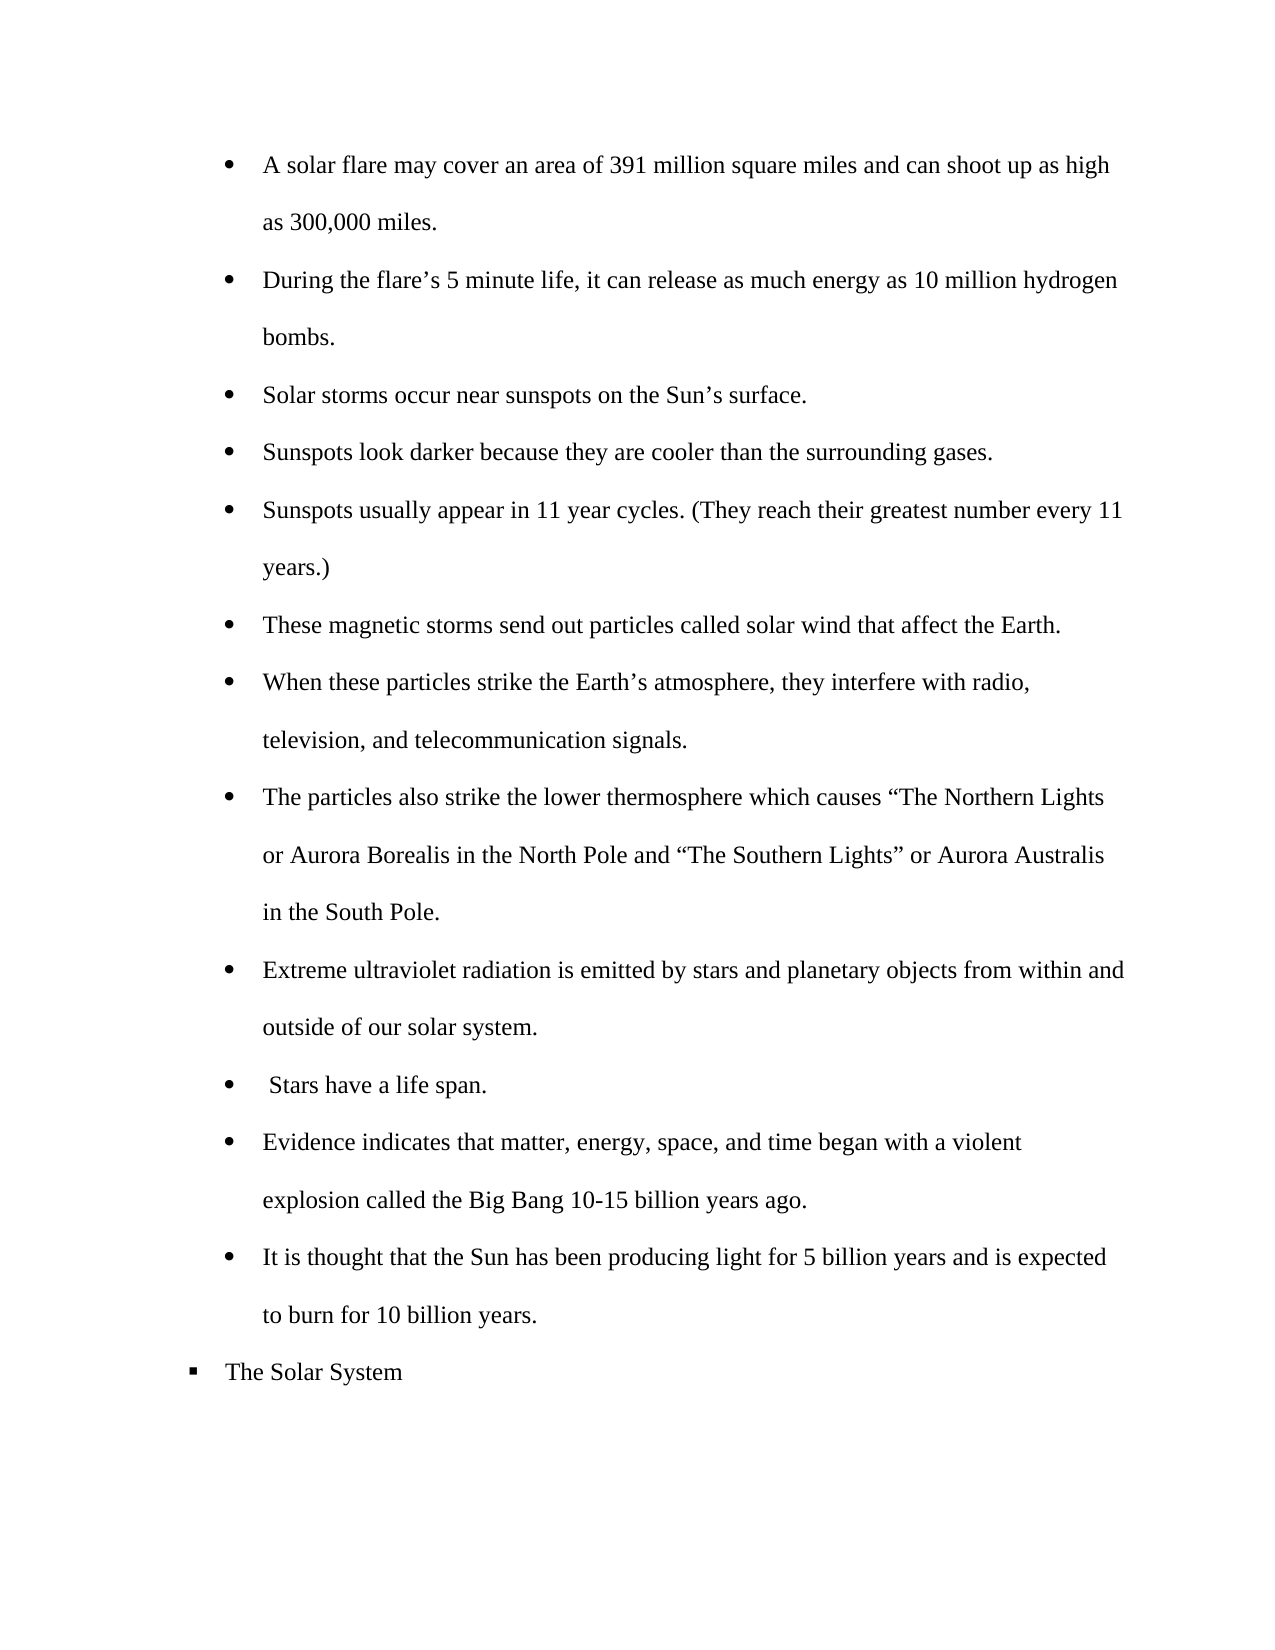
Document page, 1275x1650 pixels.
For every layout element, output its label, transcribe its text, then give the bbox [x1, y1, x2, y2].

list It is thought that the Sun has been producing light for 5 billion years and is expected to burn for 10 billion years. [225, 1242, 1125, 1329]
list When these particles strike the Earth’s atmosphere, they interfere with radio, television, and telecommunication signals. [225, 667, 1125, 754]
list Solar storms occur near sunspots on the Sun’s surface. [225, 380, 1125, 409]
list Stars have a life span. [225, 1070, 1125, 1099]
list The particles also strike the lower thermosphere which causes “The Northern Lights or Aurora Borealis in the North Pole and “The Southern Lights” or Aurora Australis in the South Pole. [225, 782, 1125, 926]
list Evidence indicates that matter, energy, space, and time began with a violent explosion called the Big Bang 10-15 billion years ago. [225, 1127, 1125, 1214]
list Sunspots usually appear in 11 year cycles. (They reach their greatest number every 11 years.) [225, 495, 1125, 581]
list Extreme ultraviolet radiation is emitted by stars and planetary objects from within and outside of our solar system. [225, 955, 1125, 1041]
list These magnetic storms send out particles called solar wind that affect the Earth. [225, 610, 1125, 639]
list The Solar System [187, 1357, 1125, 1386]
list A solar flare may cover an area of 391 million square miles and can shoot up as high as 300,000 miles. [225, 150, 1125, 236]
list During the flare’s 5 minute life, it can release as much energy as 10 million hydrogen bombs. [225, 265, 1125, 351]
list Sunspots look darker because they are cooler than the surrounding gases. [225, 437, 1125, 466]
